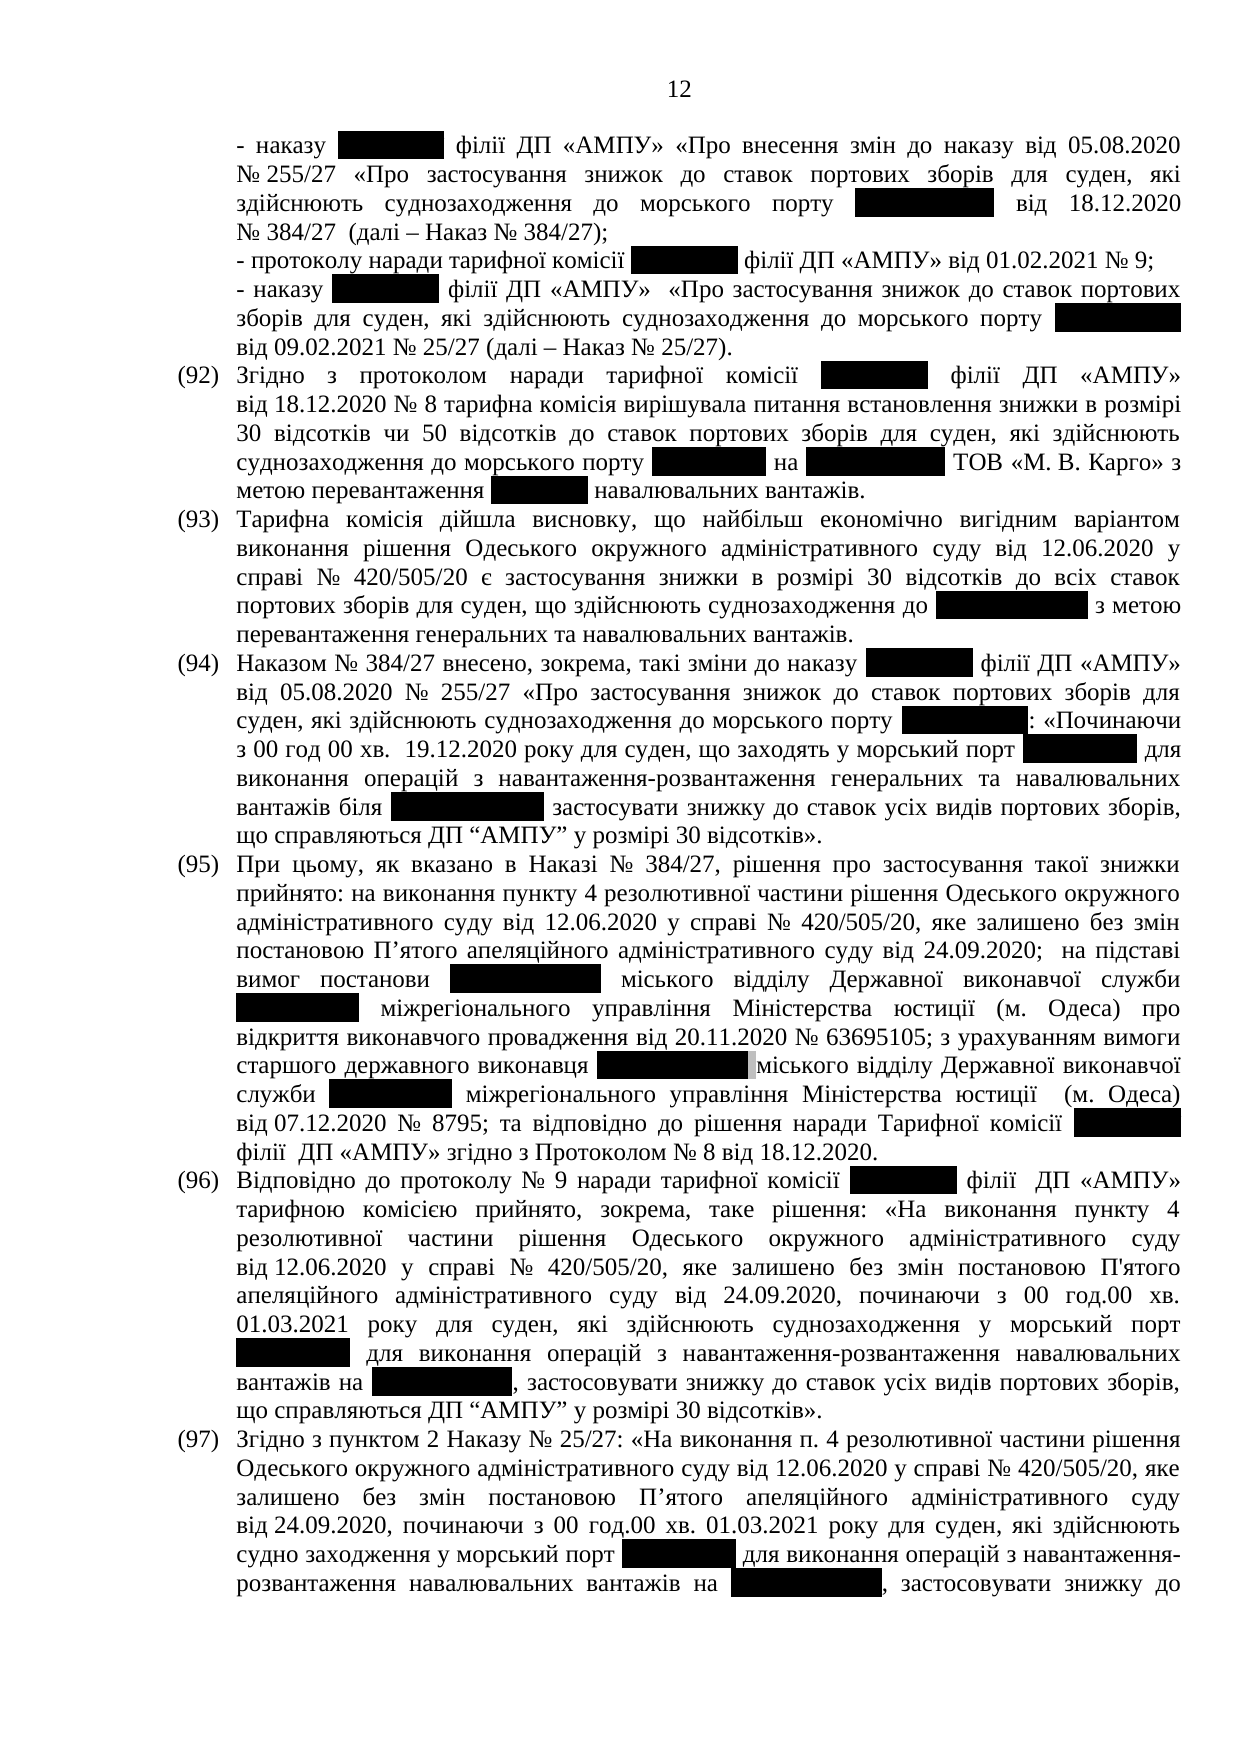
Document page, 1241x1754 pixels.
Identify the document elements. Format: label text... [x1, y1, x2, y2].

text - протоколу наради тарифної комісії Південної філії ДП «АМПУ» від 01.02.2021 № 9; [236, 246, 631, 274]
text - наказу Південної філії ДП «АМПУ» «Про внесення змін до наказу від 05.08.2020 № 255/27 «Про застосування знижок до ставок портових зборів для суден, які здійснюють суднозаходження до морського порту «Південний» від 18.12.2020 № 384/27 (далі – Наказ № 384/27); [236, 131, 1181, 246]
text - наказу Південної філії ДП «АМПУ» «Про застосування знижок до ставок портових зборів для суден, які здійснюють суднозаходження до морського порту Південний» від 09.02.2021 № 25/27 (далі – Наказ № 25/27). [236, 274, 1181, 361]
list Тарифна комісія дійшла висновку, що найбільш економічно вигідним варіантом виконання рішення Одеського окружного адміністративного суду від 12.06.2020 у справі № 420/505/20 є застосування знижки в розмірі 30 відсотків до всіх ставок портових зборів для суден, що здійснюють суднозаходження до причалу № 25 з метою перевантаження генеральних та навалювальних вантажів. [177, 504, 1181, 648]
list Відповідно до протоколу № 9 наради тарифної комісії Південної філії ДП «АМПУ» тарифною комісією прийнято, зокрема, таке рішення: «На виконання пункту 4 резолютивної частини рішення Одеського окружного адміністративного суду від 12.06.2020 у справі № 420/505/20, яке залишено без змін постановою П'ятого апеляційного адміністративного суду від 24.09.2020, починаючи з 00 год.00 хв. 01.03.2021 року для суден, які здійснюють суднозаходження у морський порт Південний для виконання операцій з навантаження-розвантаження навалювальних вантажів на причал № 25, застосовувати знижку до ставок усіх видів портових зборів, що справляються ДП “АМПУ” у розмірі 30 відсотків». [177, 1166, 1181, 1424]
list Наказом № 384/27 внесено, зокрема, такі зміни до наказу Південної філії ДП «АМПУ» від 05.08.2020 № 255/27 «Про застосування знижок до ставок портових зборів для суден, які здійснюють суднозаходження до морського порту Південний»: «Починаючи з 00 год 00 хв. 19.12.2020 року для суден, що заходять у морський порт Південний для виконання операцій з навантаження-розвантаження генеральних та навалювальних вантажів біля причалу № 25 застосувати знижку до ставок усіх видів портових зборів, що справляються ДП “АМПУ” у розмірі 30 відсотків». [177, 648, 1181, 849]
list Згідно з протоколом наради тарифної комісії Південної філії ДП «АМПУ» від 18.12.2020 № 8 тарифна комісія вирішувала питання встановлення знижки в розмірі 30 відсотків чи 50 відсотків до ставок портових зборів для суден, які здійснюють суднозаходження до морського порту Південний на причал № 25 ТОВ «М. В. Карго» з метою перевантаження зернових навалювальних вантажів. [177, 361, 1181, 504]
text - протоколу наради тарифної комісії Південної філії ДП «АМПУ» від 01.02.2021 № 9; [738, 246, 1181, 274]
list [177, 1424, 1181, 1597]
list При цьому, як вказано в Наказі № 384/27, рішення про застосування такої знижки прийнято: на виконання пункту 4 резолютивної частини рішення Одеського окружного адміністративного суду від 12.06.2020 у справі № 420/505/20, яке залишено без змін постановою П’ятого апеляційного адміністративного суду від 24.09.2020; на підставі вимог постанови Южненського міського відділу Державної виконавчої служби Південного міжрегіонального управління Міністерства юстиції (м. Одеса) про відкриття виконавчого провадження від 20.11.2020 № 63695105; з урахуванням вимоги старшого державного виконавця Южненського міського відділу Державної виконавчої служби Південного міжрегіонального управління Міністерства юстиції (м. Одеса) від 07.12.2020 № 8795; та відповідно до рішення наради Тарифної комісії Південної філії ДП «АМПУ» згідно з Протоколом № 8 від 18.12.2020. [177, 849, 1181, 1166]
